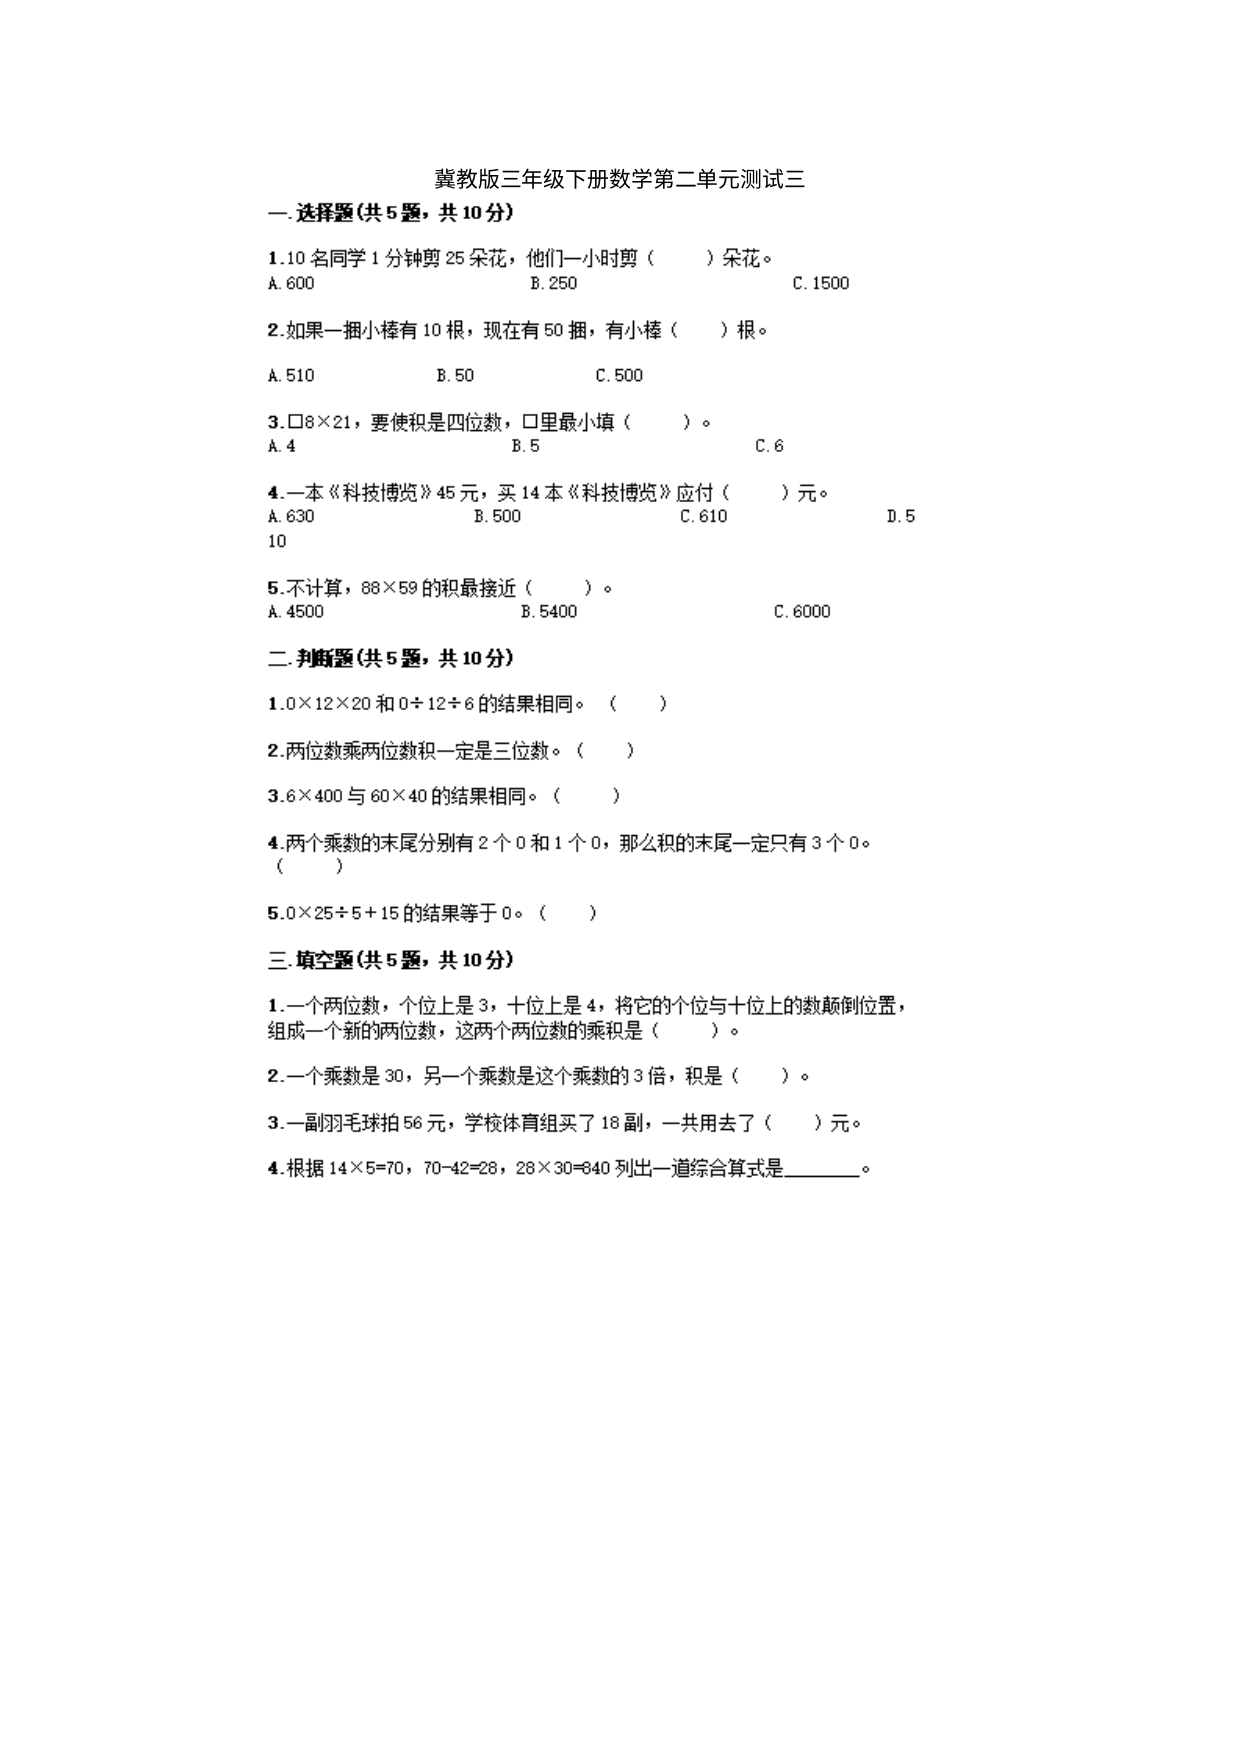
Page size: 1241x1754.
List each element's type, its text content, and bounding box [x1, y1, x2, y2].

text 冀教版三年级下册数学第二单元测试三 [187, 162, 1053, 194]
picture [231, 194, 1010, 1190]
